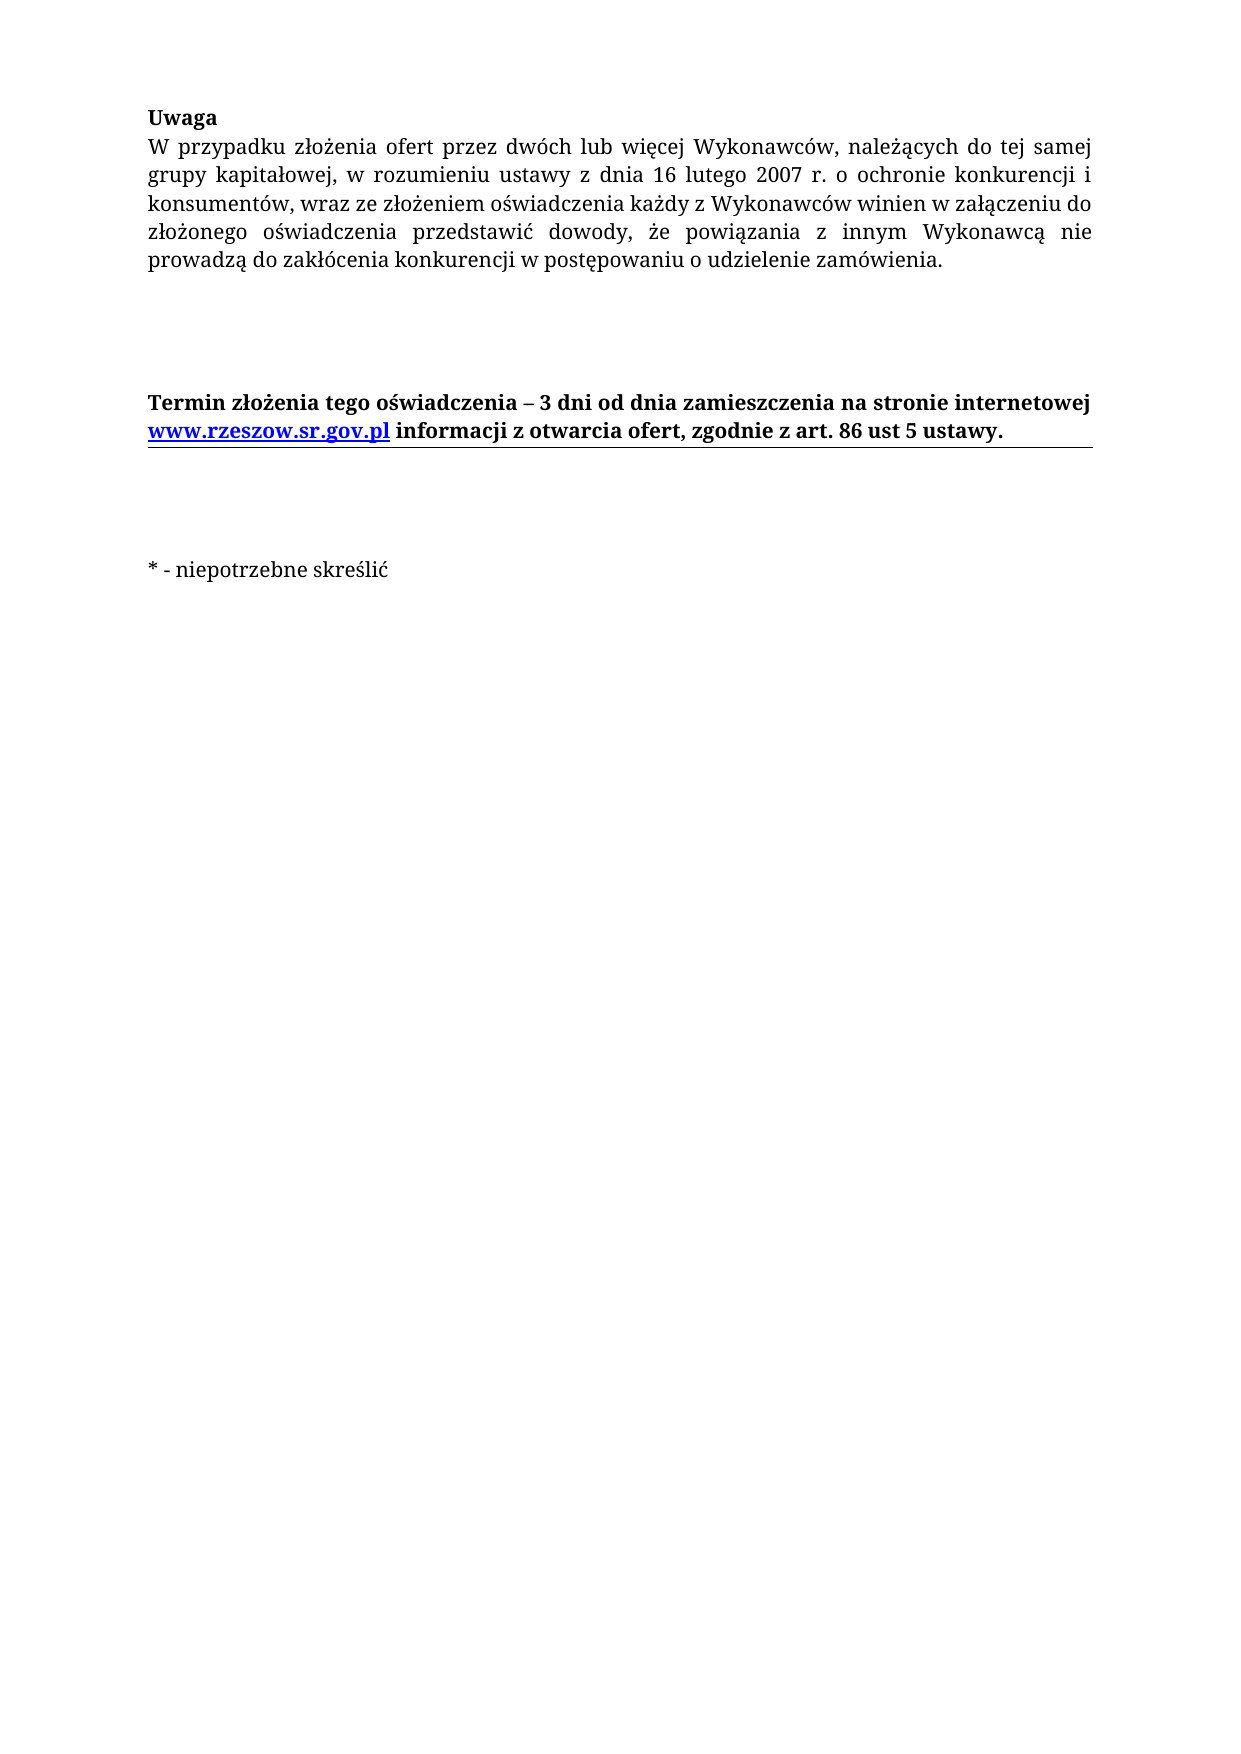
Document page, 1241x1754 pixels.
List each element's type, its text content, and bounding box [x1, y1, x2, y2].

text Termin złożenia tego oświadczenia – 3 dni od dnia zamieszczenia na stronie internetowej www.rzeszow.sr.gov.pl informacji z otwarcia ofert, zgodnie z art. 86 ust 5 ustawy. [148, 388, 1093, 447]
text Uwaga [148, 103, 1093, 132]
text * - niepotrzebne skreślić [148, 555, 1093, 584]
text W przypadku złożenia ofert przez dwóch lub więcej Wykonawców, należących do tej samej grupy kapitałowej, w rozumieniu ustawy z dnia 16 lutego 2007 r. o ochronie konkurencji i konsumentów, wraz ze złożeniem oświadczenia każdy z Wykonawców winien w załączeniu do złożonego oświadczenia przedstawić dowody, że powiązania z innym Wykonawcą nie prowadzą do zakłócenia konkurencji w postępowaniu o udzielenie zamówienia. [148, 132, 1093, 274]
